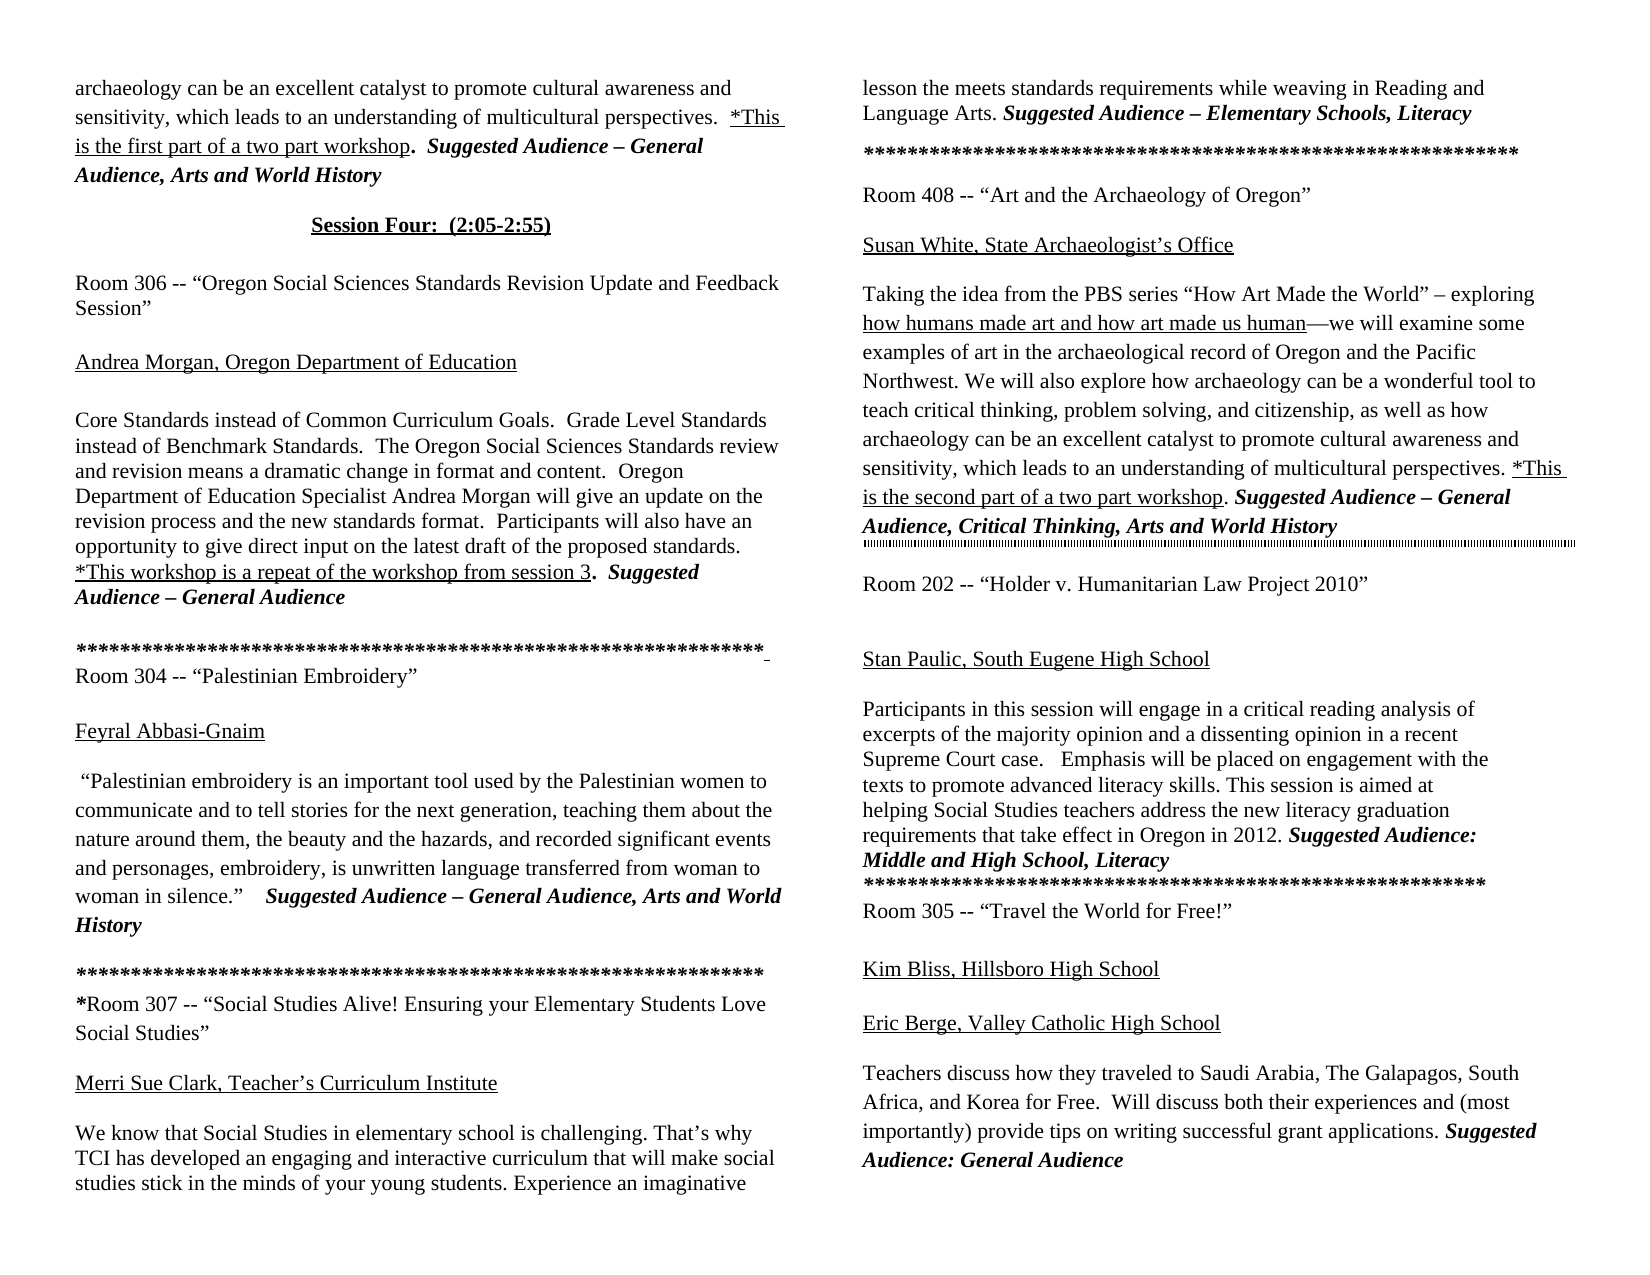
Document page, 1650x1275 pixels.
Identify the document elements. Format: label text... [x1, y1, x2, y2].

text Eric Berge, Valley Catholic High School [862, 1010, 1575, 1035]
text *************************************************************** Room 304 -- “Palestinian Embroidery” [75, 638, 787, 689]
text Merri Sue Clark, Teacher’s Curriculum Institute [75, 1070, 787, 1095]
text Andrea Morgan, Oregon Department of Education [75, 349, 787, 374]
text Stan Paulic, South Eugene High School [862, 646, 1575, 671]
text ********************************************************* [862, 872, 1493, 898]
text Taking the idea from the PBS series “How Art Made the World” – exploring how humans made art and how art made us human—we will examine some examples of art in the archaeological record of Oregon and the Pacific Northwest. We will also explore how archaeology can be a wonderful tool to teach critical thinking, problem solving, and citizenship, as well as how archaeology can be an excellent catalyst to promote cultural awareness and sensitivity, which leads to an understanding of multicultural perspectives. *This is the second part of a two part workshop. Suggested Audience – General Audience, Critical Thinking, Arts and World History [862, 281, 1575, 547]
text Feyral Abbasi-Gnaim [75, 718, 787, 743]
text Session Four: (2:05-2:55) [75, 212, 787, 237]
text Room 305 -- “Travel the World for Free!” [862, 898, 1575, 923]
text ************************************************************ [862, 141, 1575, 166]
text We know that Social Studies in elementary school is challenging. That’s why TCI has developed an engaging and interactive curriculum that will make social studies stick in the minds of your young students. Experience an imaginative lesson the meets standards requirements while weaving in Reading and Language Arts. Suggested Audience – Elementary Schools, Literacy [862, 75, 1575, 125]
text Participants in this session will engage in a critical reading analysis of excerpts of the majority opinion and a dissenting opinion in a recent Supreme Court case. Emphasis will be placed on engagement with the texts to promote advanced literacy skills. This session is aimed at helping Social Studies teachers address the new literacy graduation requirements that take effect in Oregon in 2012. Suggested Audience: Middle and High School, Literacy [862, 696, 1493, 872]
text Susan White, State Archaeologist’s Office [862, 232, 1575, 257]
text Teachers discuss how they traveled to Saudi Arabia, The Galapagos, South Africa, and Korea for Free. Will discuss both their experiences and (most importantly) provide tips on writing successful grant applications. Suggested Audience: General Audience [862, 1060, 1575, 1172]
text Room 408 -- “Art and the Archaeology of Oregon” [862, 182, 1575, 207]
text Room 306 -- “Oregon Social Sciences Standards Revision Update and Feedback Session” [75, 270, 787, 320]
text Room 202 -- “Holder v. Humanitarian Law Project 2010” [862, 571, 1575, 596]
text ****************************************************************Room 307 -- “Social Studies Alive! Ensuring your Elementary Students Love Social Studies” [75, 962, 787, 1045]
text Core Standards instead of Common Curriculum Goals. Grade Level Standards instead of Benchmark Standards. The Oregon Social Sciences Standards review and revision means a dramatic change in format and content. Oregon Department of Education Specialist Andrea Morgan will give an update on the revision process and the new standards format. Participants will also have an opportunity to give direct input on the latest draft of the proposed standards. *This workshop is a repeat of the workshop from session 3. Suggested Audience – General Audience [75, 407, 787, 609]
text “Palestinian embroidery is an important tool used by the Palestinian women to communicate and to tell stories for the next generation, teaching them about the nature around them, the beauty and the hazards, and recorded significant events and personages, embroidery, is unwritten language transferred from woman to woman in silence.” Suggested Audience – General Audience, Arts and World History [75, 768, 787, 938]
text We know that Social Studies in elementary school is challenging. That’s why TCI has developed an engaging and interactive curriculum that will make social studies stick in the minds of your young students. Experience an imaginative lesson the meets standards requirements while weaving in Reading and Language Arts. Suggested Audience – Elementary Schools, Literacy [75, 1120, 787, 1195]
text Kim Bliss, Hillsboro High School [862, 956, 1575, 981]
